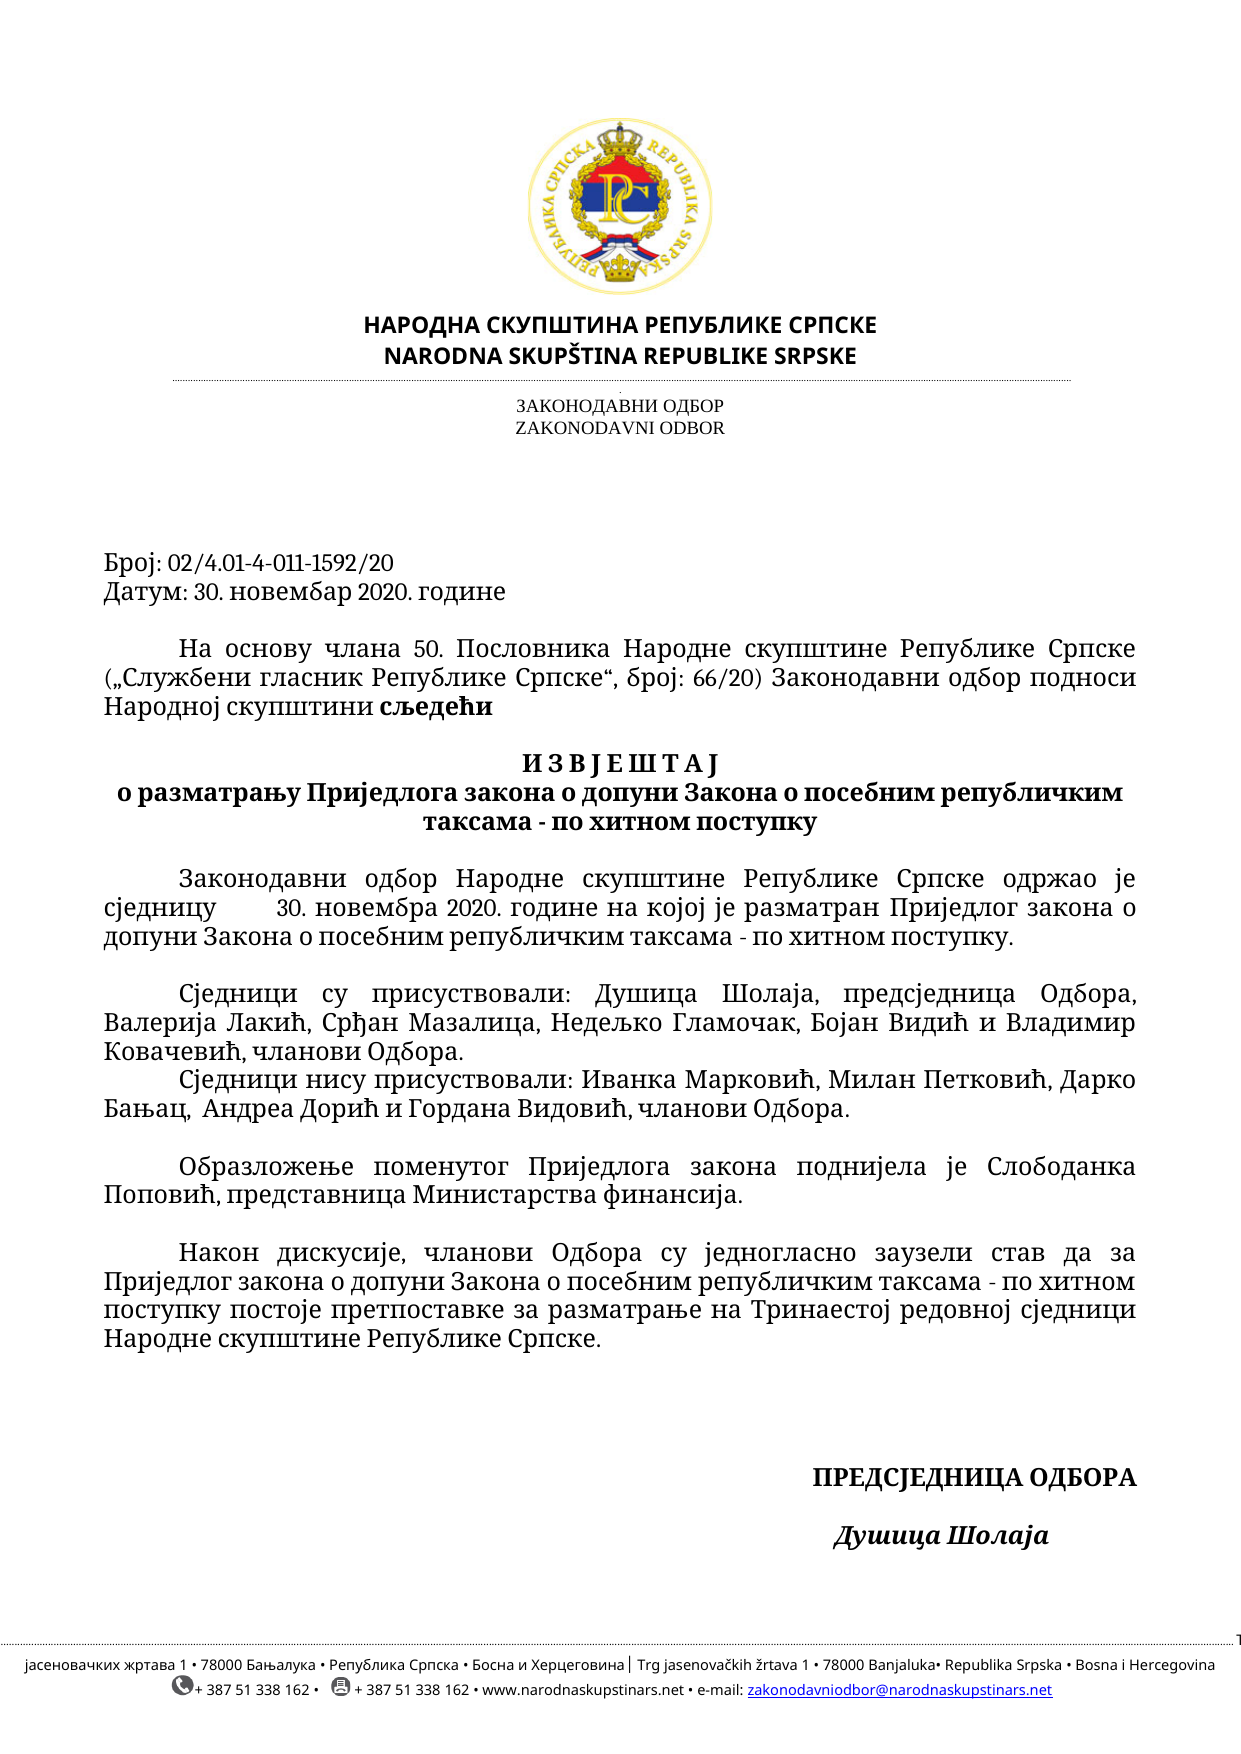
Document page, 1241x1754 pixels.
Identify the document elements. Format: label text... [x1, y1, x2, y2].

text Законодавни одбор Народне скупштине Републике Српске одржао је сједницу 30. новембра 2020. године на којој је разматран Приједлог закона о допуни Закона о посебним републичким таксама - по хитном поступку. [103, 865, 1137, 951]
text Датум: 30. новембар 2020. године [103, 577, 1137, 606]
text о разматрању Приједлога закона о допуни Закона о посебним републичким таксама - по хитном поступку [103, 779, 1137, 836]
text Након дискусије, чланови Одбора су једногласно заузели став да за Приједлог закона о допуни Закона о посебним републичким таксама - по хитном поступку постоје претпоставке за разматрање на Тринаестој редовној сједници Народне скупштине Републике Српске. [103, 1239, 1137, 1354]
text Број: 02/4.01-4-011-1592/20 [103, 549, 1137, 577]
text Душица Шолаја [103, 1522, 1137, 1550]
text ПРЕДСЈЕДНИЦА ОДБОРА [103, 1464, 1137, 1493]
text И З В Ј Е Ш Т А Ј [103, 750, 1137, 779]
text Сједници су присуствовали: Душица Шолаја, предсједница Одбора, Валерија Лакић, Срђан Мазалица, Недељко Гламочак, Бојан Видић и Владимир Ковачевић, чланови Одбора. [103, 980, 1137, 1066]
text На основу члана 50. Пословника Народне скупштине Републике Српске („Службени гласник Републике Српске“, број: 66/20) Законодавни одбор подноси Народној скупштини сљедећи [103, 635, 1137, 721]
text Сједници нису присуствовали: Иванка Марковић, Милан Петковић, Дарко Бањац, Андреа Дорић и Гордана Видовић, чланови Одбора. [103, 1066, 1137, 1124]
text Образложење поменутог Приједлога закона поднијела је Слободанка Поповић, представница Министарства финансија. [103, 1152, 1137, 1210]
